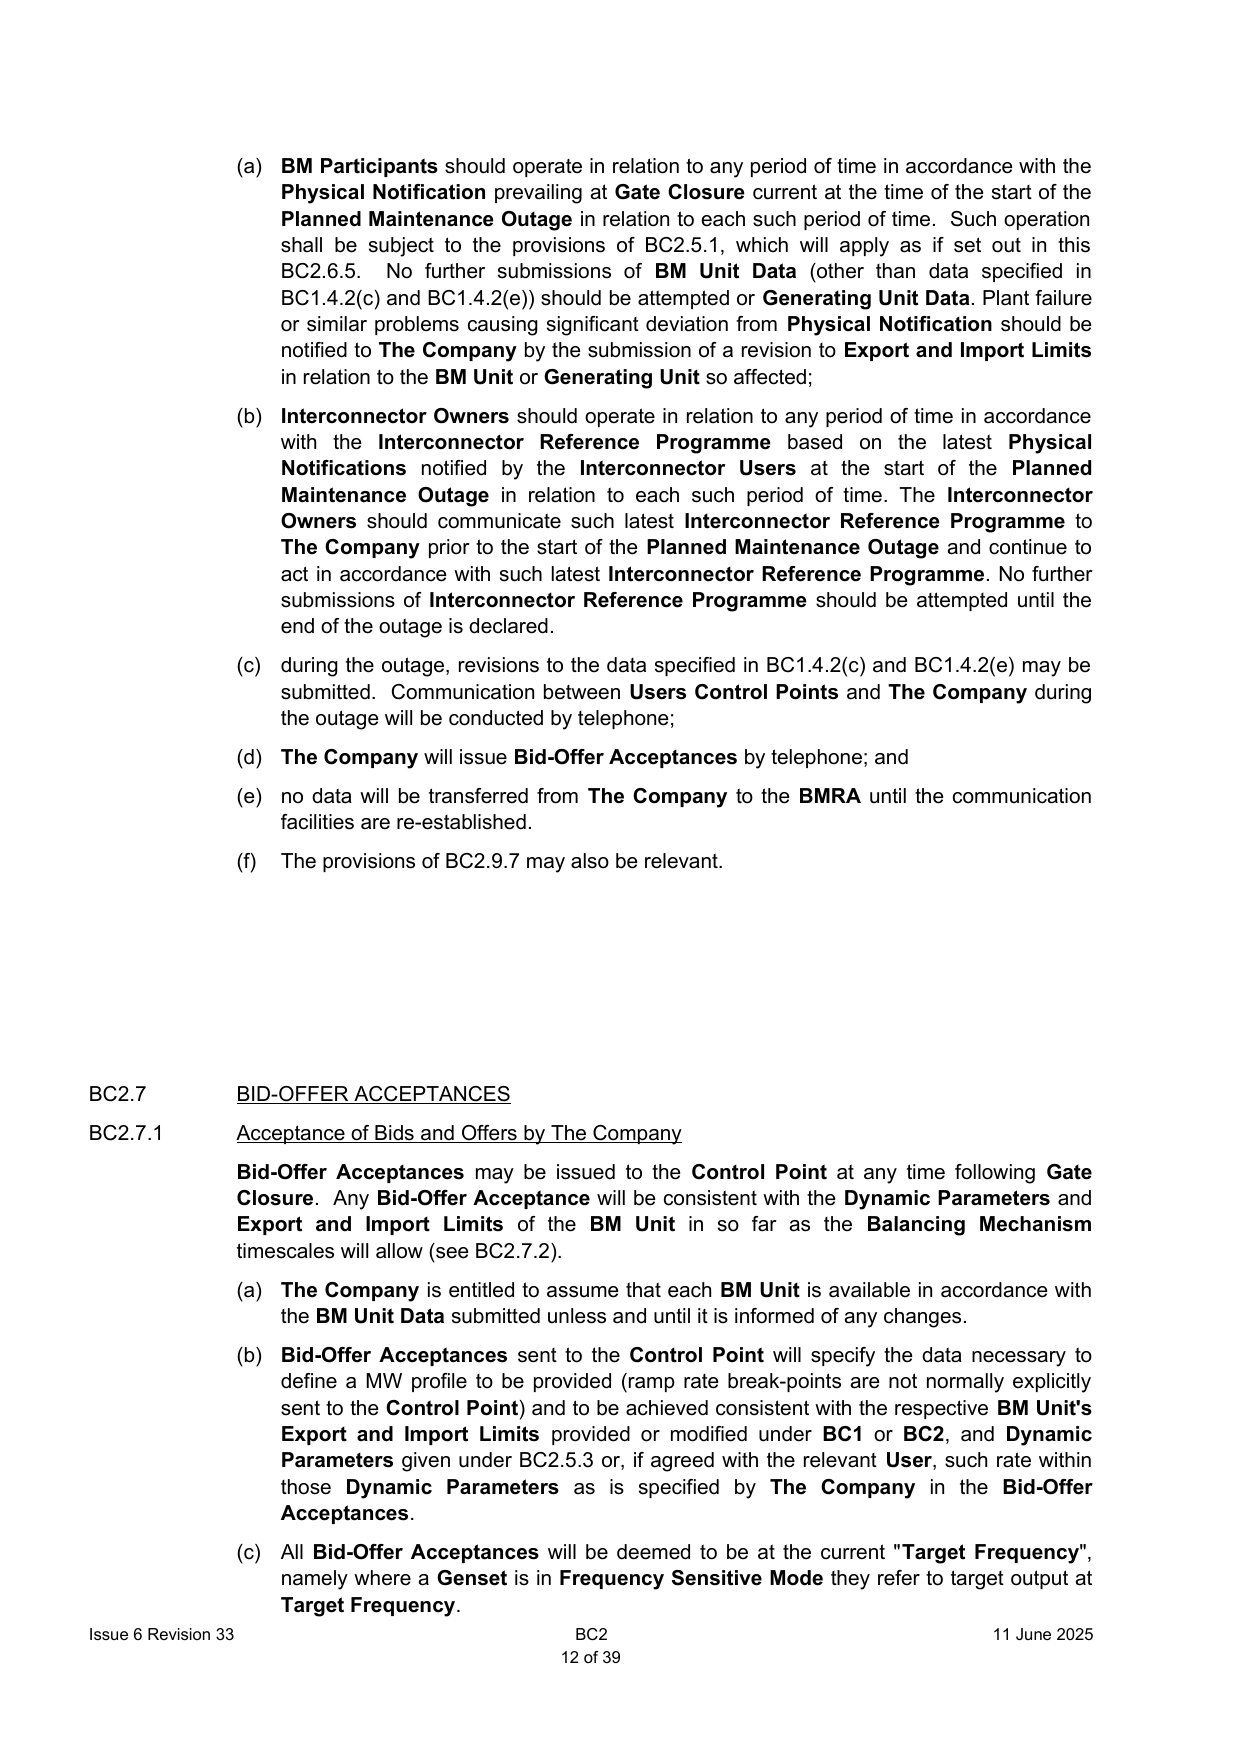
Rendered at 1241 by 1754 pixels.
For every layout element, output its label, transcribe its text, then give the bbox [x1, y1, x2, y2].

text (a) BM Participants should operate in relation to any period of time in accordance with the Physical Notification prevailing at Gate Closure current at the time of the start of the Planned Maintenance Outage in relation to each such period of time. Such operation shall be subject to the provisions of BC2.5.1, which will apply as if set out in this BC2.6.5. No further submissions of BM Unit Data (other than data specified in BC1.4.2(c) and BC1.4.2(e)) should be attempted or Generating Unit Data. Plant failure or similar problems causing significant deviation from Physical Notification should be notified to The Company by the submission of a revision to Export and Import Limits in relation to the BM Unit or Generating Unit so affected; [236, 154, 1092, 388]
text (e) no data will be transferred from The Company to the BMRA until the communication facilities are re-established. [236, 783, 1092, 834]
text (a) The Company is entitled to assume that each BM Unit is available in accordance with the BM Unit Data submitted unless and until it is informed of any changes. [236, 1277, 1092, 1328]
text (f) The provisions of BC2.9.7 may also be relevant. [236, 849, 1092, 873]
text (b) Interconnector Owners should operate in relation to any period of time in accordance with the Interconnector Reference Programme based on the latest Physical Notifications notified by the Interconnector Users at the start of the Planned Maintenance Outage in relation to each such period of time. The Interconnector Owners should communicate such latest Interconnector Reference Programme to The Company prior to the start of the Planned Maintenance Outage and continue to act in accordance with such latest Interconnector Reference Programme. No further submissions of Interconnector Reference Programme should be attempted until the end of the outage is declared. [236, 403, 1092, 638]
text BC2.7 BID-OFFER ACCEPTANCES [89, 1082, 1092, 1106]
text BC2.7.1 Acceptance of Bids and Offers by The Company [89, 1121, 1092, 1145]
text (d) The Company will issue Bid-Offer Acceptances by telephone; and [236, 745, 1092, 769]
text (c) All Bid-Offer Acceptances will be deemed to be at the current "Target Frequency", namely where a Genset is in Frequency Sensitive Mode they refer to target output at Target Frequency. [236, 1540, 1092, 1616]
text Bid-Offer Acceptances may be issued to the Control Point at any time following Gate Closure. Any Bid-Offer Acceptance will be consistent with the Dynamic Parameters and Export and Import Limits of the BM Unit in so far as the Balancing Mechanism timescales will allow (see BC2.7.2). [89, 1159, 1092, 1263]
text (b) Bid-Offer Acceptances sent to the Control Point will specify the data necessary to define a MW profile to be provided (ramp rate break-points are not normally explicitly sent to the Control Point) and to be achieved consistent with the respective BM Unit's Export and Import Limits provided or modified under BC1 or BC2, and Dynamic Parameters given under BC2.5.3 or, if agreed with the relevant User, such rate within those Dynamic Parameters as is specified by The Company in the Bid-Offer Acceptances. [236, 1343, 1092, 1525]
text (c) during the outage, revisions to the data specified in BC1.4.2(c) and BC1.4.2(e) may be submitted. Communication between Users Control Points and The Company during the outage will be conducted by telephone; [236, 653, 1092, 730]
